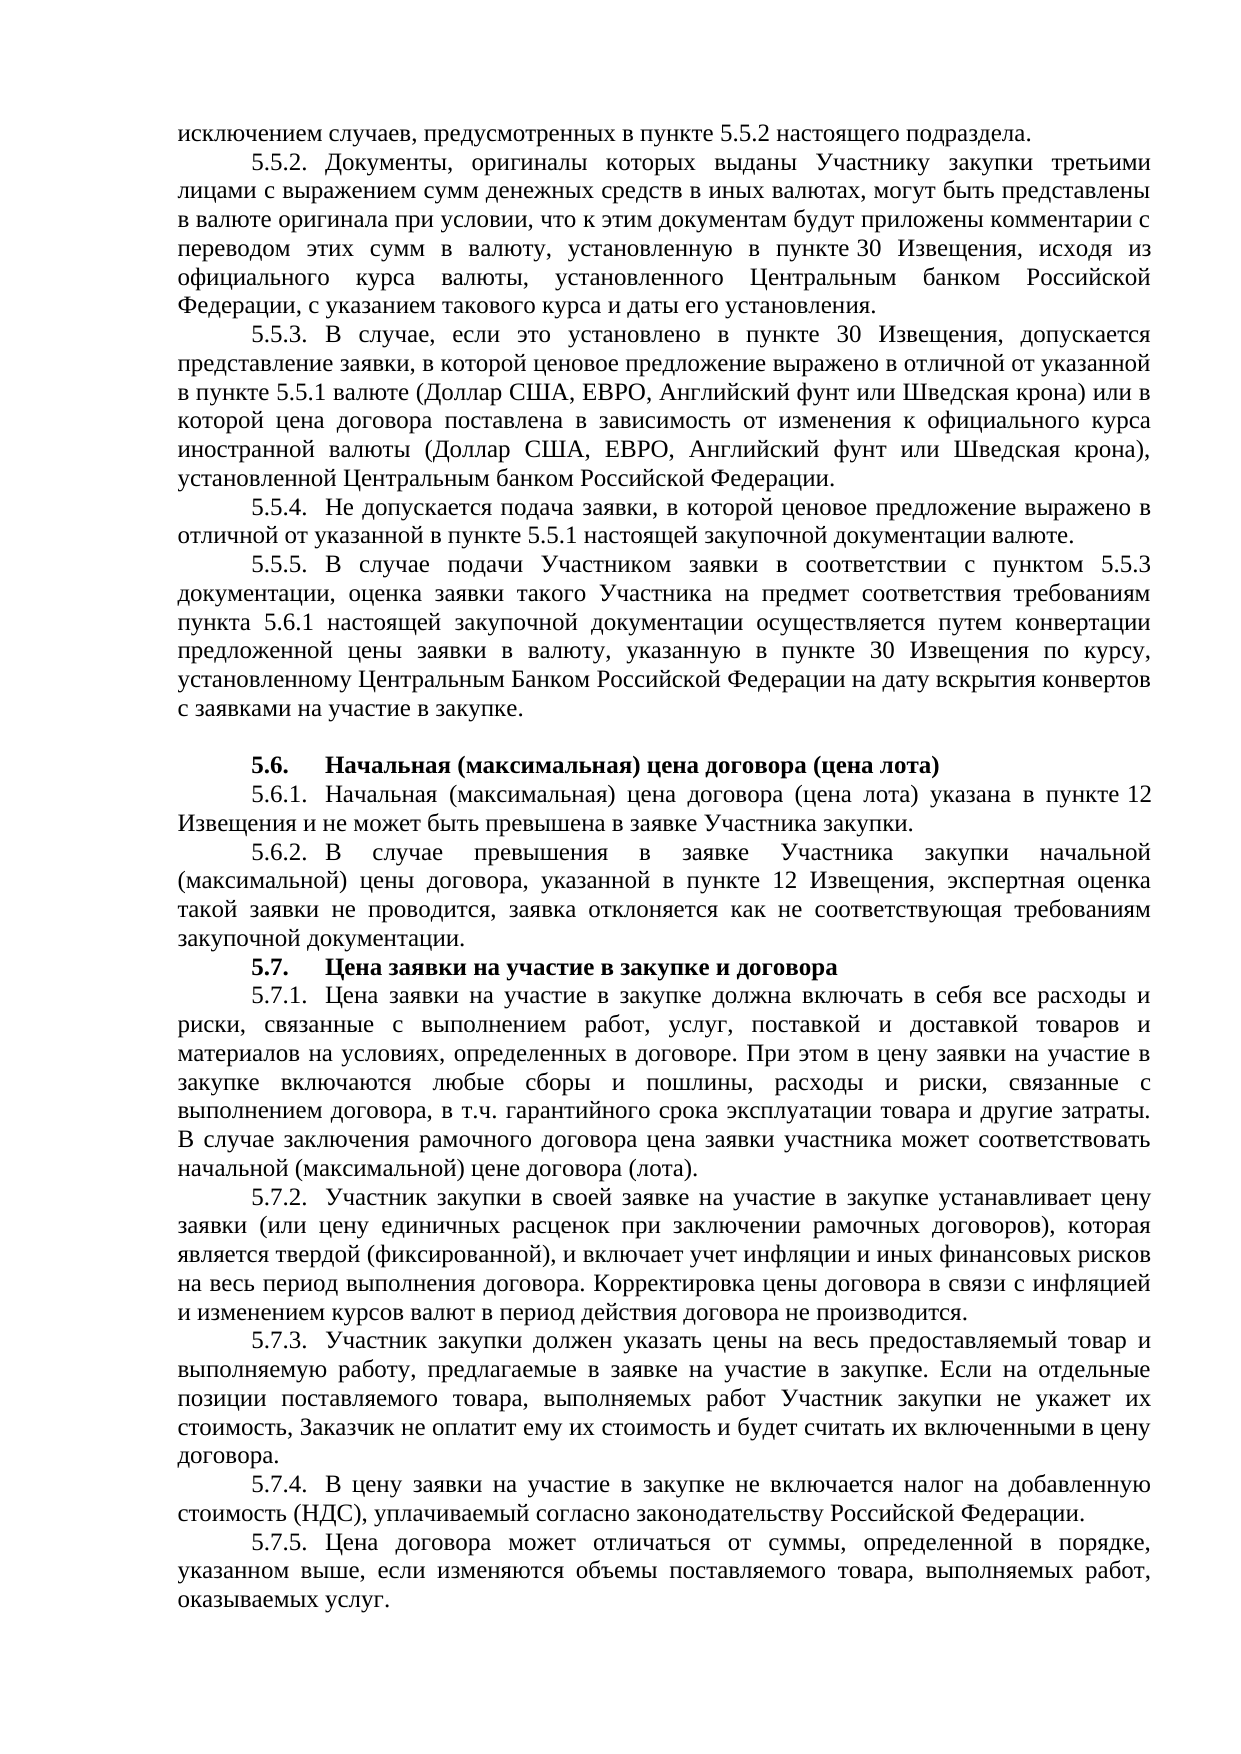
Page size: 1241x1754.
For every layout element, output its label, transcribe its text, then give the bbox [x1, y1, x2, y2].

list Цена заявки на участие в закупке должна включать в себя все расходы и риски, связанные с выполнением работ, услуг, поставкой и доставкой товаров и материалов на условиях, определенных в договоре. При этом в цену заявки на участие в закупке включаются любые сборы и пошлины, расходы и риски, связанные с выполнением договора, в т.ч. гарантийного срока эксплуатации товара и другие затраты. В случае заключения рамочного договора цена заявки участника может соответствовать начальной (максимальной) цене договора (лота). [177, 981, 1152, 1182]
list Участник закупки должен указать цены на весь предоставляемый товар и выполняемую работу, предлагаемые в заявке на участие в закупке. Если на отдельные позиции поставляемого товара, выполняемых работ Участник закупки не укажет их стоимость, Заказчик не оплатит ему их стоимость и будет считать их включенными в цену договора. [177, 1326, 1152, 1469]
list В случае подачи Участником заявки в соответствии с пунктом 5.5.3 документации, оценка заявки такого Участника на предмет соответствия требованиям пункта 5.6.1 настоящей закупочной документации осуществляется путем конвертации предложенной цены заявки в валюту, указанную в пункте 30 Извещения по курсу, установленному Центральным Банком Российской Федерации на дату вскрытия конвертов с заявками на участие в закупке. [177, 549, 1152, 722]
list Не допускается подача заявки, в которой ценовое предложение выражено в отличной от указанной в пункте 5.5.1 настоящей закупочной документации валюте. [177, 492, 1152, 549]
list В случае превышения в заявке Участника закупки начальной (максимальной) цены договора, указанной в пункте 12 Извещения, экспертная оценка такой заявки не проводится, заявка отклоняется как не соответствующая требованиям закупочной документации. [177, 837, 1152, 952]
list В случае, если это установлено в пункте 30 Извещения, допускается представление заявки, в которой ценовое предложение выражено в отличной от указанной в пункте 5.5.1 валюте (Доллар США, ЕВРО, Английский фунт или Шведская крона) или в которой цена договора поставлена в зависимость от изменения к официального курса иностранной валюты (Доллар США, ЕВРО, Английский фунт или Шведская крона), установленной Центральным банком Российской Федерации. [177, 319, 1152, 492]
list Цена договора может отличаться от суммы, определенной в порядке, указанном выше, если изменяются объемы поставляемого товара, выполняемых работ, оказываемых услуг. [177, 1527, 1152, 1613]
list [177, 118, 1152, 147]
list В цену заявки на участие в закупке не включается налог на добавленную стоимость (НДС), уплачиваемый согласно законодательству Российской Федерации. [177, 1469, 1152, 1527]
list Цена заявки на участие в закупке и договора [177, 952, 1152, 981]
list Участник закупки в своей заявке на участие в закупке устанавливает цену заявки (или цену единичных расценок при заключении рамочных договоров), которая является твердой (фиксированной), и включает учет инфляции и иных финансовых рисков на весь период выполнения договора. Корректировка цены договора в связи с инфляцией и изменением курсов валют в период действия договора не производится. [177, 1182, 1152, 1326]
list Начальная (максимальная) цена договора (цена лота) указана в пункте 12 Извещения и не может быть превышена в заявке Участника закупки. [177, 779, 1152, 837]
list Начальная (максимальная) цена договора (цена лота) [177, 751, 1152, 779]
list Документы, оригиналы которых выданы Участнику закупки третьими лицами с выражением сумм денежных средств в иных валютах, могут быть представлены в валюте оригинала при условии, что к этим документам будут приложены комментарии с переводом этих сумм в валюту, установленную в пункте 30 Извещения, исходя из официального курса валюты, установленного Центральным банком Российской Федерации, с указанием такового курса и даты его установления. [177, 147, 1152, 319]
